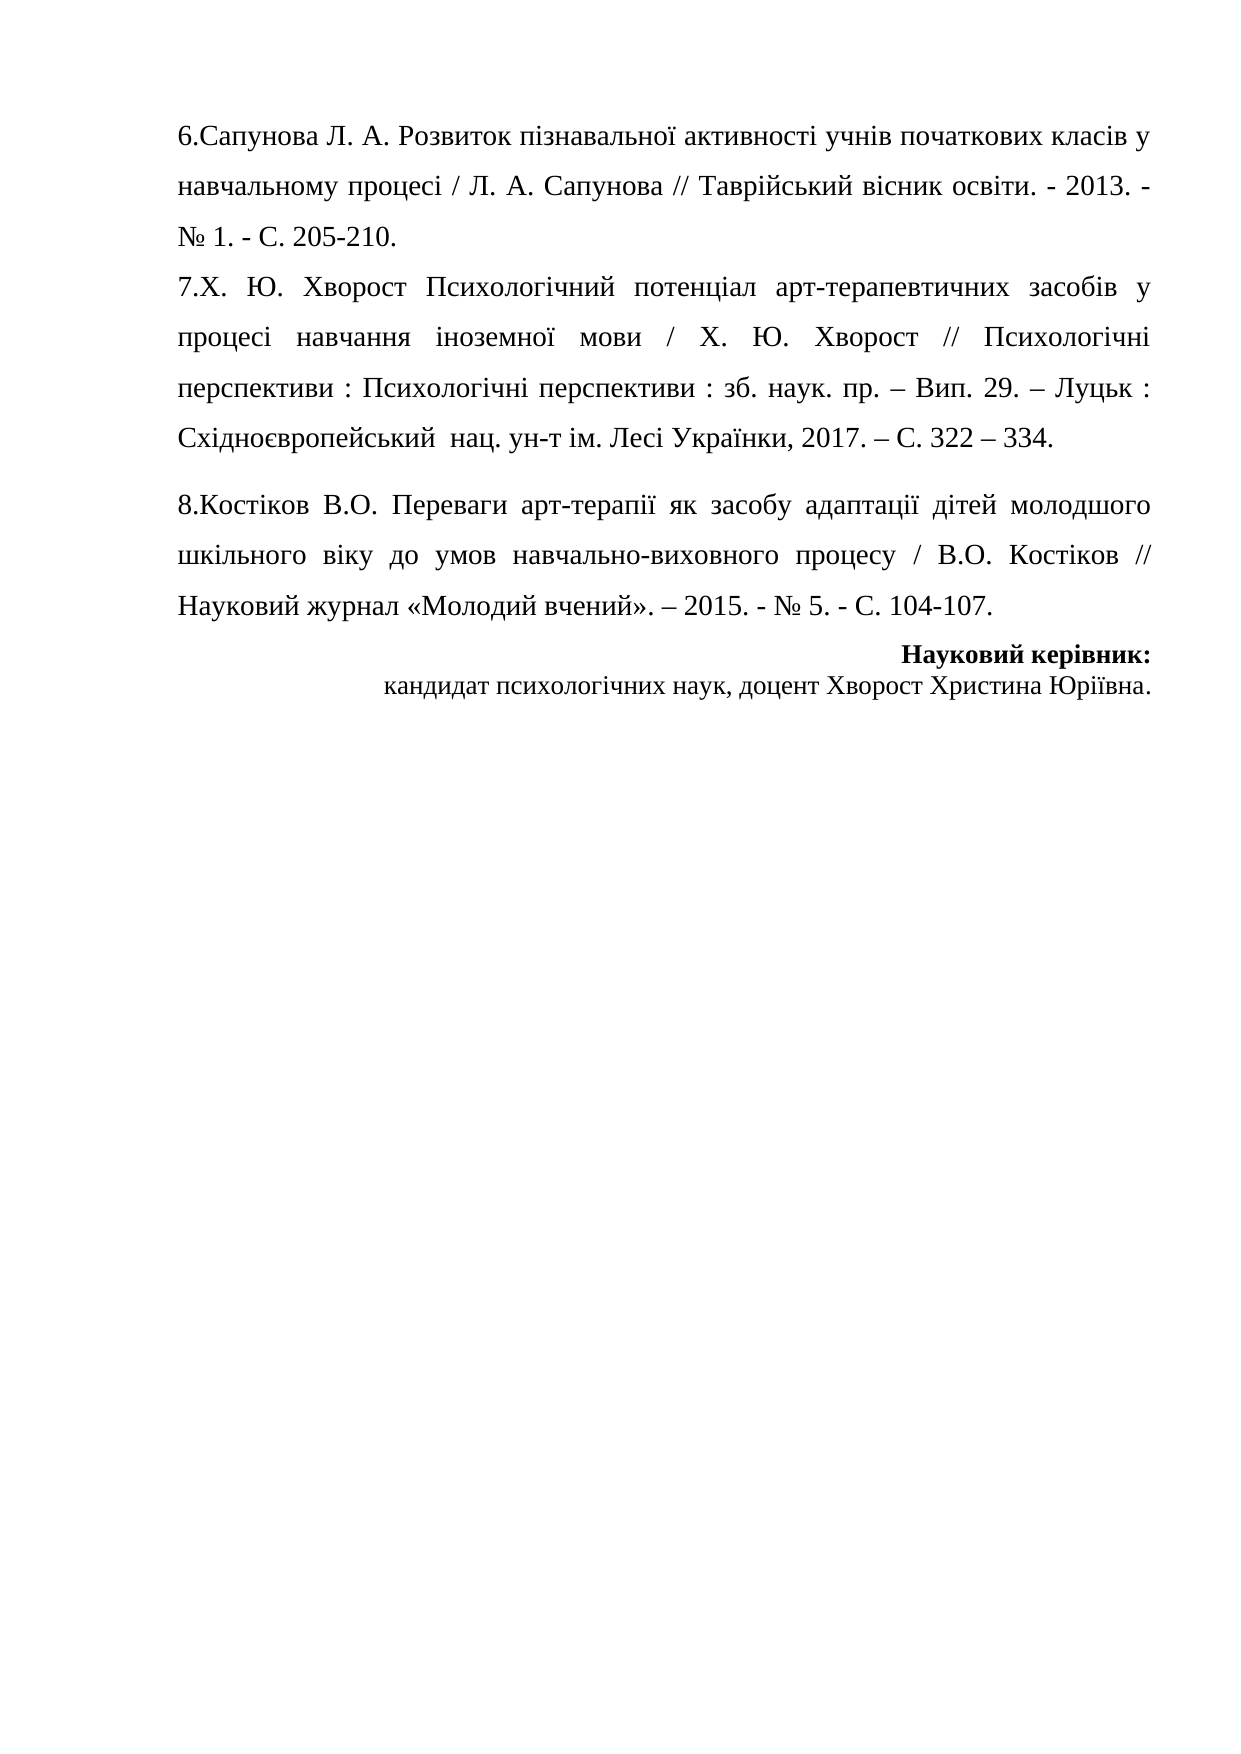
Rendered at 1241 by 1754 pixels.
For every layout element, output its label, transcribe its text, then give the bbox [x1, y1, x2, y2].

list кандидат психологічних наук, доцент Хворост Христина Юріївна. [177, 669, 1152, 700]
text 7.Х. Ю. Хворост Психологічний потенціал арт-терапевтичних засобів у процесі навчання іноземної мови / Х. Ю. Хворост // Психологічні перспективи : Психологічні перспективи : зб. наук. пр. – Вип. 29. – Луцьк : Східноєвропейський нац. ун-т ім. Лесі Українки, 2017. – С. 322 – 334. [177, 269, 1152, 453]
text 6.Сапунова Л. А. Розвиток пізнавальної активності учнів початкових класів у навчальному процесі / Л. А. Сапунова // Таврійський вісник освіти. - 2013. - № 1. - С. 205-210. [177, 118, 1152, 252]
text 8.Костiков В.О. Переваги арт-терапії як засобу адаптації дітей молодшого шкільного віку до умов навчально-виховного процесу / В.О. Костiков // Науковий журнал «Молодий вчений». – 2015. - № 5. - С. 104-107. [177, 487, 1152, 621]
list Науковий керівник: [252, 638, 1152, 669]
